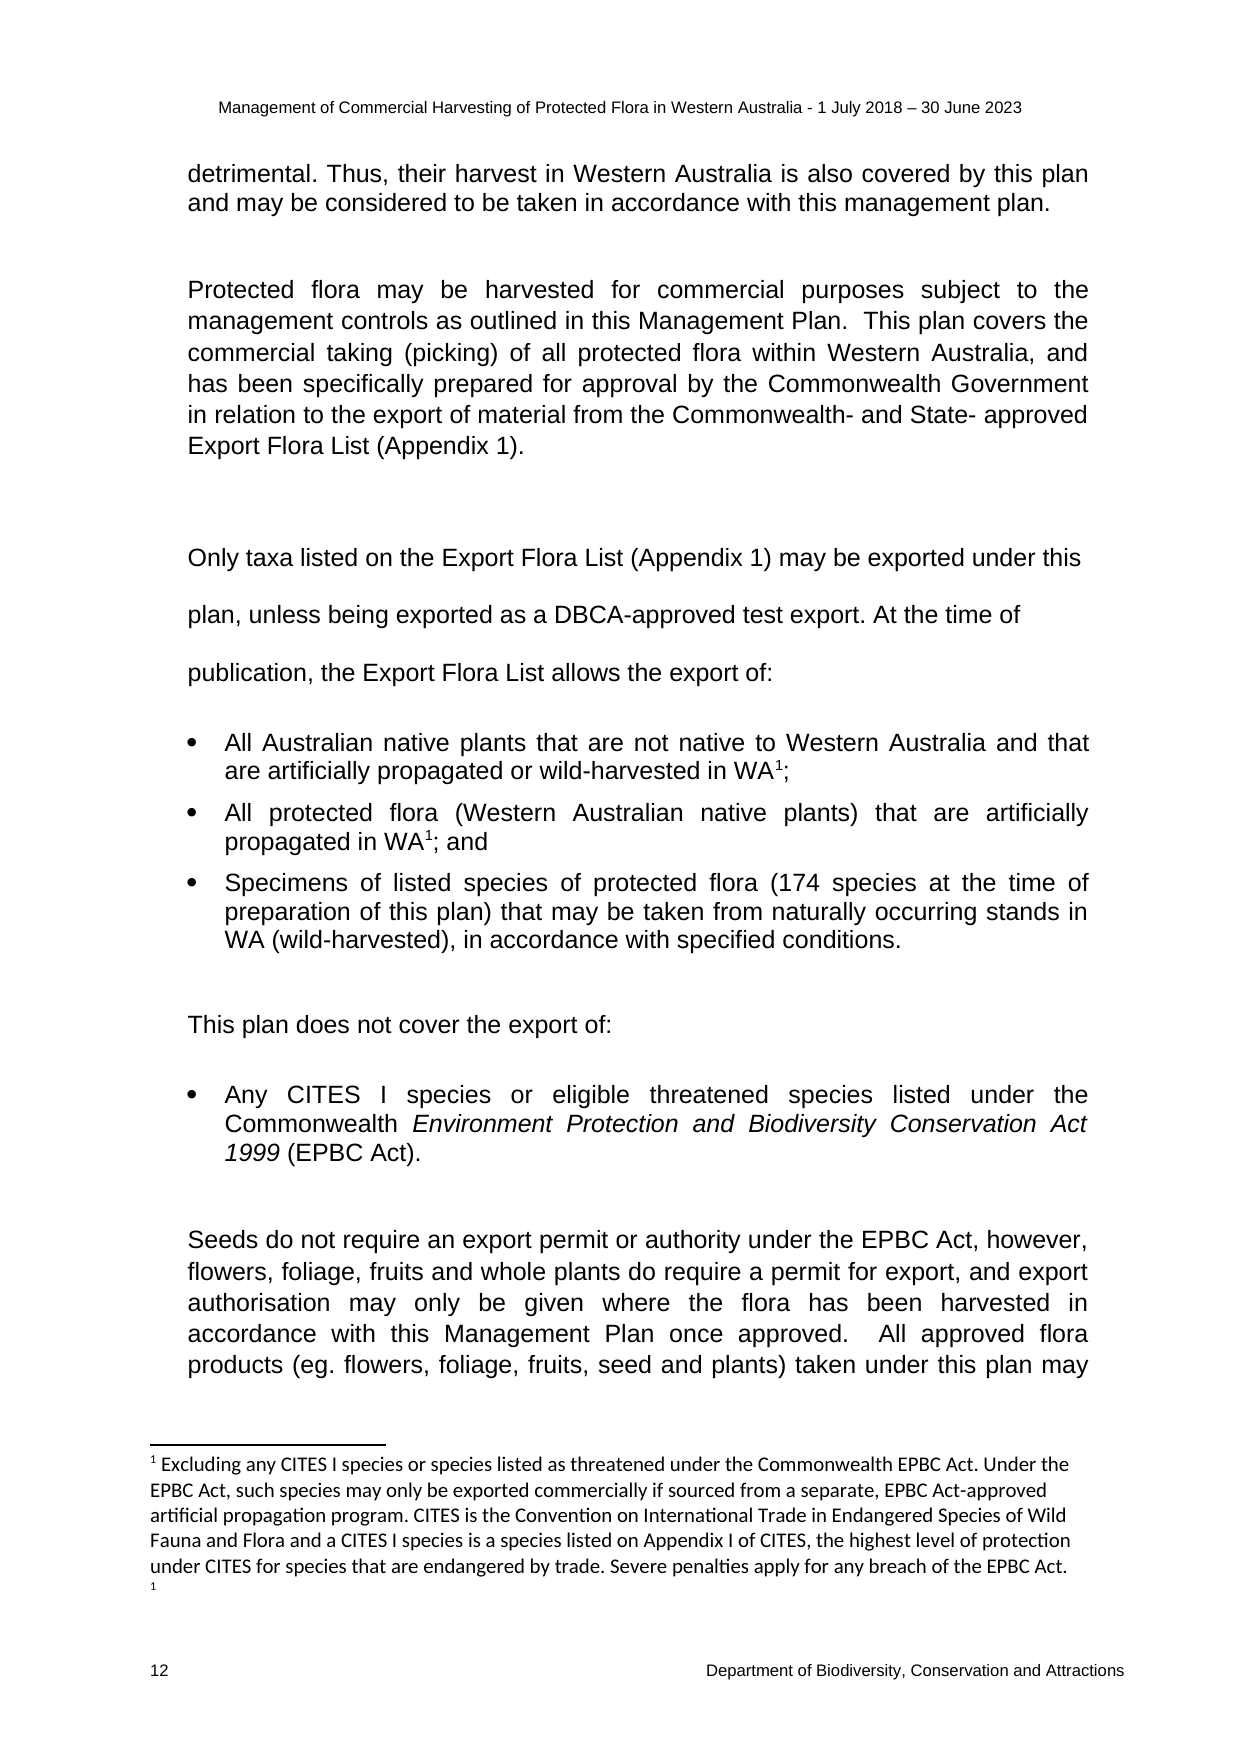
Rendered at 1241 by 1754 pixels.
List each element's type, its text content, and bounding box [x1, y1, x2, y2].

text Protected flora may be harvested for commercial purposes subject to the management controls as outlined in this Management Plan. This plan covers the commercial taking (picking) of all protected flora within , and has been specifically prepared for approval by the Commonwealth Government in relation to the export of material from the Commonwealth- and State- approved Export Flora List (Appendix 1). [187, 272, 1090, 460]
list Specimens of listed species of protected flora (174 species at the time of preparation of this plan) that may be taken from naturally occurring stands in WA (wild-harvested), in accordance with specified conditions. [187, 868, 1090, 954]
list Any CITES I species or eligible threatened species listed under the Commonwealth Environment Protection and Biodiversity Conservation Act 1999 (EPBC Act). [187, 1080, 1090, 1167]
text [187, 159, 1090, 216]
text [187, 1223, 1090, 1379]
text This plan does not cover the export of: [187, 1010, 1090, 1039]
text Only taxa listed on the Export Flora List (Appendix 1) may be exported under this plan, unless being exported as a DBCA-approved test export. At the time of publication, the Export Flora List allows the export of: [187, 542, 1090, 686]
list All protected flora (Western Australian native plants) that are artificially propagated in WA1; and [187, 798, 1090, 855]
list All Australian native plants that are not native to and that are artificially propagated or wild-harvested in WA; [187, 727, 1090, 785]
